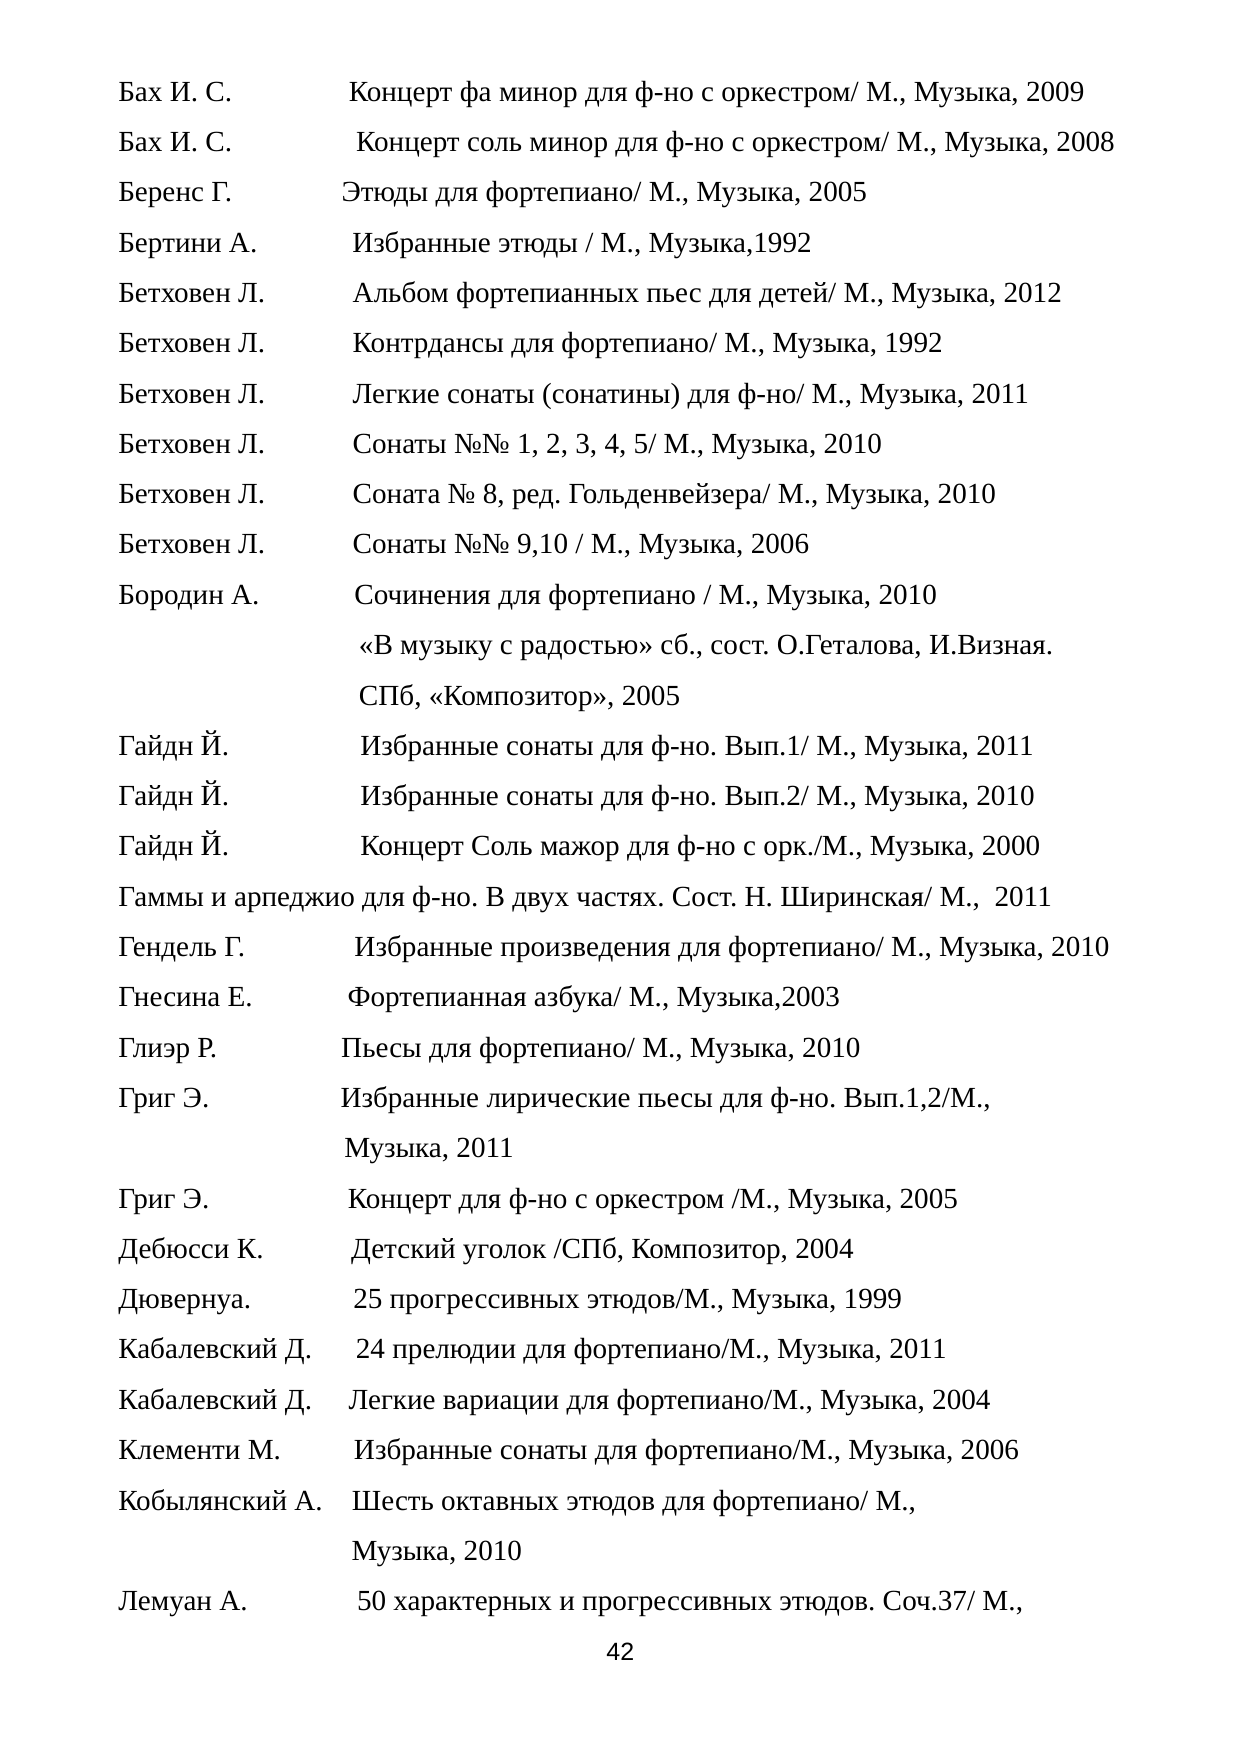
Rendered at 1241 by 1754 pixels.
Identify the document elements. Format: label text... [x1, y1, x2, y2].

text Дювернуа. 25 прогрессивных этюдов/М., Музыка, 1999 [118, 1281, 1122, 1315]
text Гайдн Й. Избранные сонаты для ф-но. Вып.2/ М., Музыка, 2010 [118, 778, 1122, 812]
text Клементи М. Избранные сонаты для фортепиано/М., Музыка, 2006 [118, 1432, 1122, 1466]
text Кабалевский Д. Легкие вариации для фортепиано/М., Музыка, 2004 [118, 1382, 1122, 1416]
text Беренс Г. Этюды для фортепиано/ М., Музыка, 2005 [118, 174, 1122, 208]
text Музыка, 2011 [118, 1130, 1122, 1164]
text Бетховен Л. Соната № 8, ред. Гольденвейзера/ М., Музыка, 2010 [118, 476, 1122, 510]
text Бах И. С. Концерт соль минор для ф-но с оркестром/ М., Музыка, 2008 [118, 124, 1122, 158]
text Дебюсси К. Детский уголок /СПб, Композитор, 2004 [118, 1231, 1122, 1264]
text Гаммы и арпеджио для ф-но. В двух частях. Сост. Н. Ширинская/ М., 2011 [118, 879, 1122, 912]
text Бах И. С. Концерт фа минор для ф-но с оркестром/ М., Музыка, 2009 [118, 74, 1122, 107]
text Бетховен Л. Альбом фортепианных пьес для детей/ М., Музыка, 2012 [118, 275, 1122, 309]
text «В музыку с радостью» сб., сост. О.Геталова, И.Визная. [118, 627, 1122, 661]
text Григ Э. Концерт для ф-но с оркестром /М., Музыка, 2005 [118, 1181, 1122, 1214]
text Бетховен Л. Легкие сонаты (сонатины) для ф-но/ М., Музыка, 2011 [118, 376, 1122, 409]
text Гнесина Е. Фортепианная азбука/ М., Музыка,2003 [118, 979, 1122, 1013]
text Бетховен Л. Сонаты №№ 1, 2, 3, 4, 5/ М., Музыка, 2010 [118, 426, 1122, 459]
text Бертини А. Избранные этюды / М., Музыка,1992 [118, 225, 1122, 258]
text Григ Э. Избранные лирические пьесы для ф-но. Вып.1,2/М., [118, 1080, 1122, 1114]
text Гайдн Й. Избранные сонаты для ф-но. Вып.1/ М., Музыка, 2011 [118, 728, 1122, 761]
text Гайдн Й. Концерт Соль мажор для ф-но с орк./М., Музыка, 2000 [118, 828, 1122, 862]
text Лемуан А. 50 характерных и прогрессивных этюдов. Соч.37/ М., [118, 1583, 1122, 1617]
text Бетховен Л. Сонаты №№ 9,10 / М., Музыка, 2006 [118, 527, 1122, 560]
text Бетховен Л. Контрдансы для фортепиано/ М., Музыка, 1992 [118, 325, 1122, 359]
text Глиэр Р. Пьесы для фортепиано/ М., Музыка, 2010 [118, 1030, 1122, 1063]
text Музыка, 2010 [118, 1533, 1122, 1566]
text Кабалевский Д. 24 прелюдии для фортепиано/М., Музыка, 2011 [118, 1332, 1122, 1365]
text Кобылянский А. Шесть октавных этюдов для фортепиано/ М., [118, 1483, 1122, 1516]
text Бородин А. Сочинения для фортепиано / М., Музыка, 2010 [118, 577, 1122, 611]
text Гендель Г. Избранные произведения для фортепиано/ М., Музыка, 2010 [118, 929, 1122, 963]
text СПб, «Композитор», 2005 [118, 678, 1122, 711]
